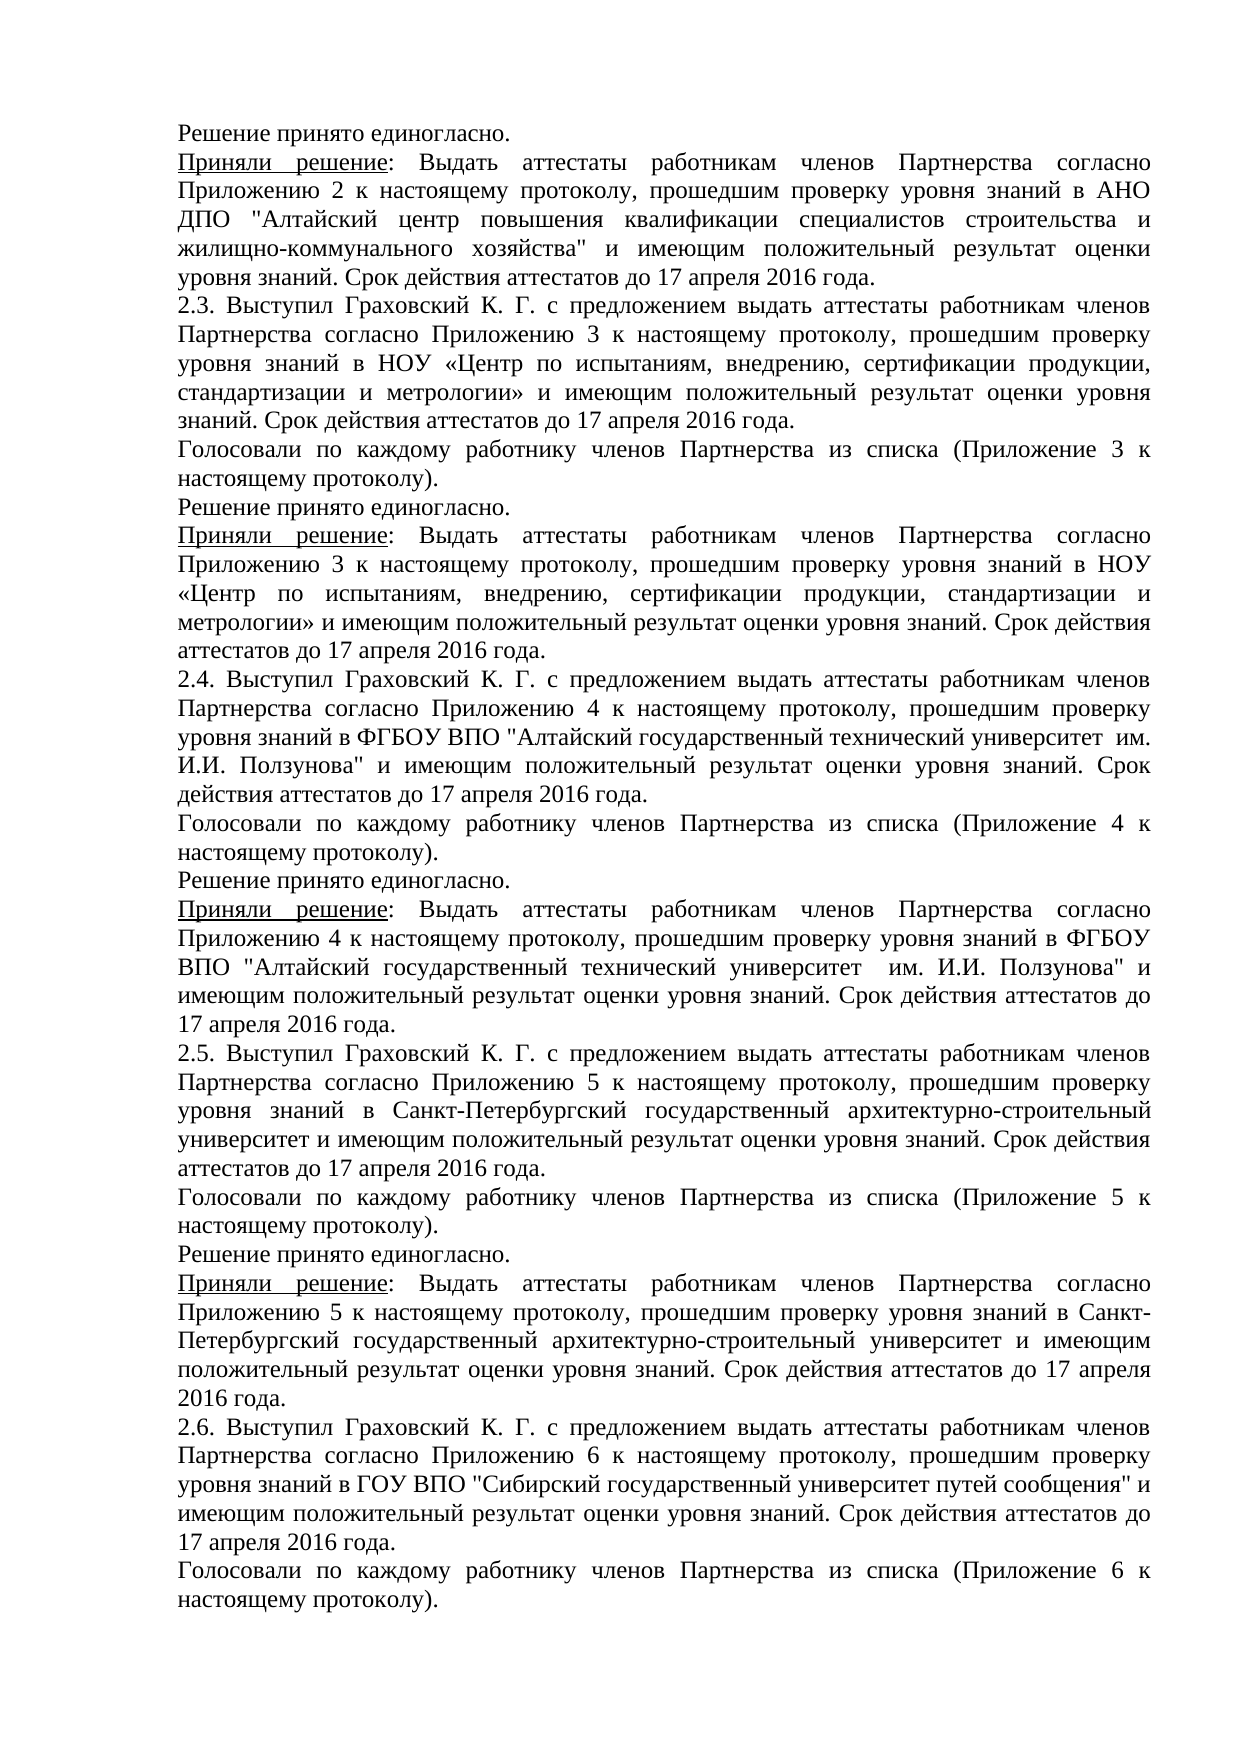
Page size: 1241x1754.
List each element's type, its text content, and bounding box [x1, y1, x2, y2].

text Приняли решение: Выдать аттестаты работникам членов Партнерства согласно Приложению 5 к настоящему протоколу, прошедшим проверку уровня знаний в Санкт-Петербургский государственный архитектурно-строительный университет и имеющим положительный результат оценки уровня знаний. Срок действия аттестатов до 17 апреля 2016 года. [177, 1268, 1152, 1412]
text Приняли решение: Выдать аттестаты работникам членов Партнерства согласно Приложению 4 к настоящему протоколу, прошедшим проверку уровня знаний в ФГБОУ ВПО "Алтайский государственный технический университет им. И.И. Ползунова" и имеющим положительный результат оценки уровня знаний. Срок действия аттестатов до 17 апреля 2016 года. [177, 894, 1152, 1038]
text Голосовали по каждому работнику членов Партнерства из списка (Приложение 3 к настоящему протоколу). [177, 434, 1152, 492]
text 2.6. Выступил Граховский К. Г. с предложением выдать аттестаты работникам членов Партнерства согласно Приложению 6 к настоящему протоколу, прошедшим проверку уровня знаний в ГОУ ВПО "Сибирский государственный университет путей сообщения" и имеющим положительный результат оценки уровня знаний. Срок действия аттестатов до 17 апреля 2016 года. [177, 1412, 1152, 1556]
text 2.4. Выступил Граховский К. Г. с предложением выдать аттестаты работникам членов Партнерства согласно Приложению 4 к настоящему протоколу, прошедшим проверку уровня знаний в ФГБОУ ВПО "Алтайский государственный технический университет им. И.И. Ползунова" и имеющим положительный результат оценки уровня знаний. Срок действия аттестатов до 17 апреля 2016 года. [177, 664, 1152, 808]
text Решение принято единогласно. [177, 866, 1152, 894]
text 2.5. Выступил Граховский К. Г. с предложением выдать аттестаты работникам членов Партнерства согласно Приложению 5 к настоящему протоколу, прошедшим проверку уровня знаний в Санкт-Петербургский государственный архитектурно-строительный университет и имеющим положительный результат оценки уровня знаний. Срок действия аттестатов до 17 апреля 2016 года. [177, 1038, 1152, 1182]
text Приняли решение: Выдать аттестаты работникам членов Партнерства согласно Приложению 3 к настоящему протоколу, прошедшим проверку уровня знаний в НОУ «Центр по испытаниям, внедрению, сертификации продукции, стандартизации и метрологии» и имеющим положительный результат оценки уровня знаний. Срок действия аттестатов до 17 апреля 2016 года. [177, 521, 1152, 664]
text Приняли решение: Выдать аттестаты работникам членов Партнерства согласно Приложению 2 к настоящему протоколу, прошедшим проверку уровня знаний в АНО ДПО "Алтайский центр повышения квалификации специалистов строительства и жилищно-коммунального хозяйства" и имеющим положительный результат оценки уровня знаний. Срок действия аттестатов до 17 апреля 2016 года. [177, 147, 1152, 291]
text Голосовали по каждому работнику членов Партнерства из списка (Приложение 4 к настоящему протоколу). [177, 808, 1152, 866]
text Решение принято единогласно. [177, 118, 1152, 147]
text 2.3. Выступил Граховский К. Г. с предложением выдать аттестаты работникам членов Партнерства согласно Приложению 3 к настоящему протоколу, прошедшим проверку уровня знаний в НОУ «Центр по испытаниям, внедрению, сертификации продукции, стандартизации и метрологии» и имеющим положительный результат оценки уровня знаний. Срок действия аттестатов до 17 апреля 2016 года. [177, 291, 1152, 434]
text Голосовали по каждому работнику членов Партнерства из списка (Приложение 6 к настоящему протоколу). [177, 1556, 1152, 1613]
text Решение принято единогласно. [177, 1239, 1152, 1268]
text Решение принято единогласно. [177, 492, 1152, 521]
text Голосовали по каждому работнику членов Партнерства из списка (Приложение 5 к настоящему протоколу). [177, 1182, 1152, 1239]
